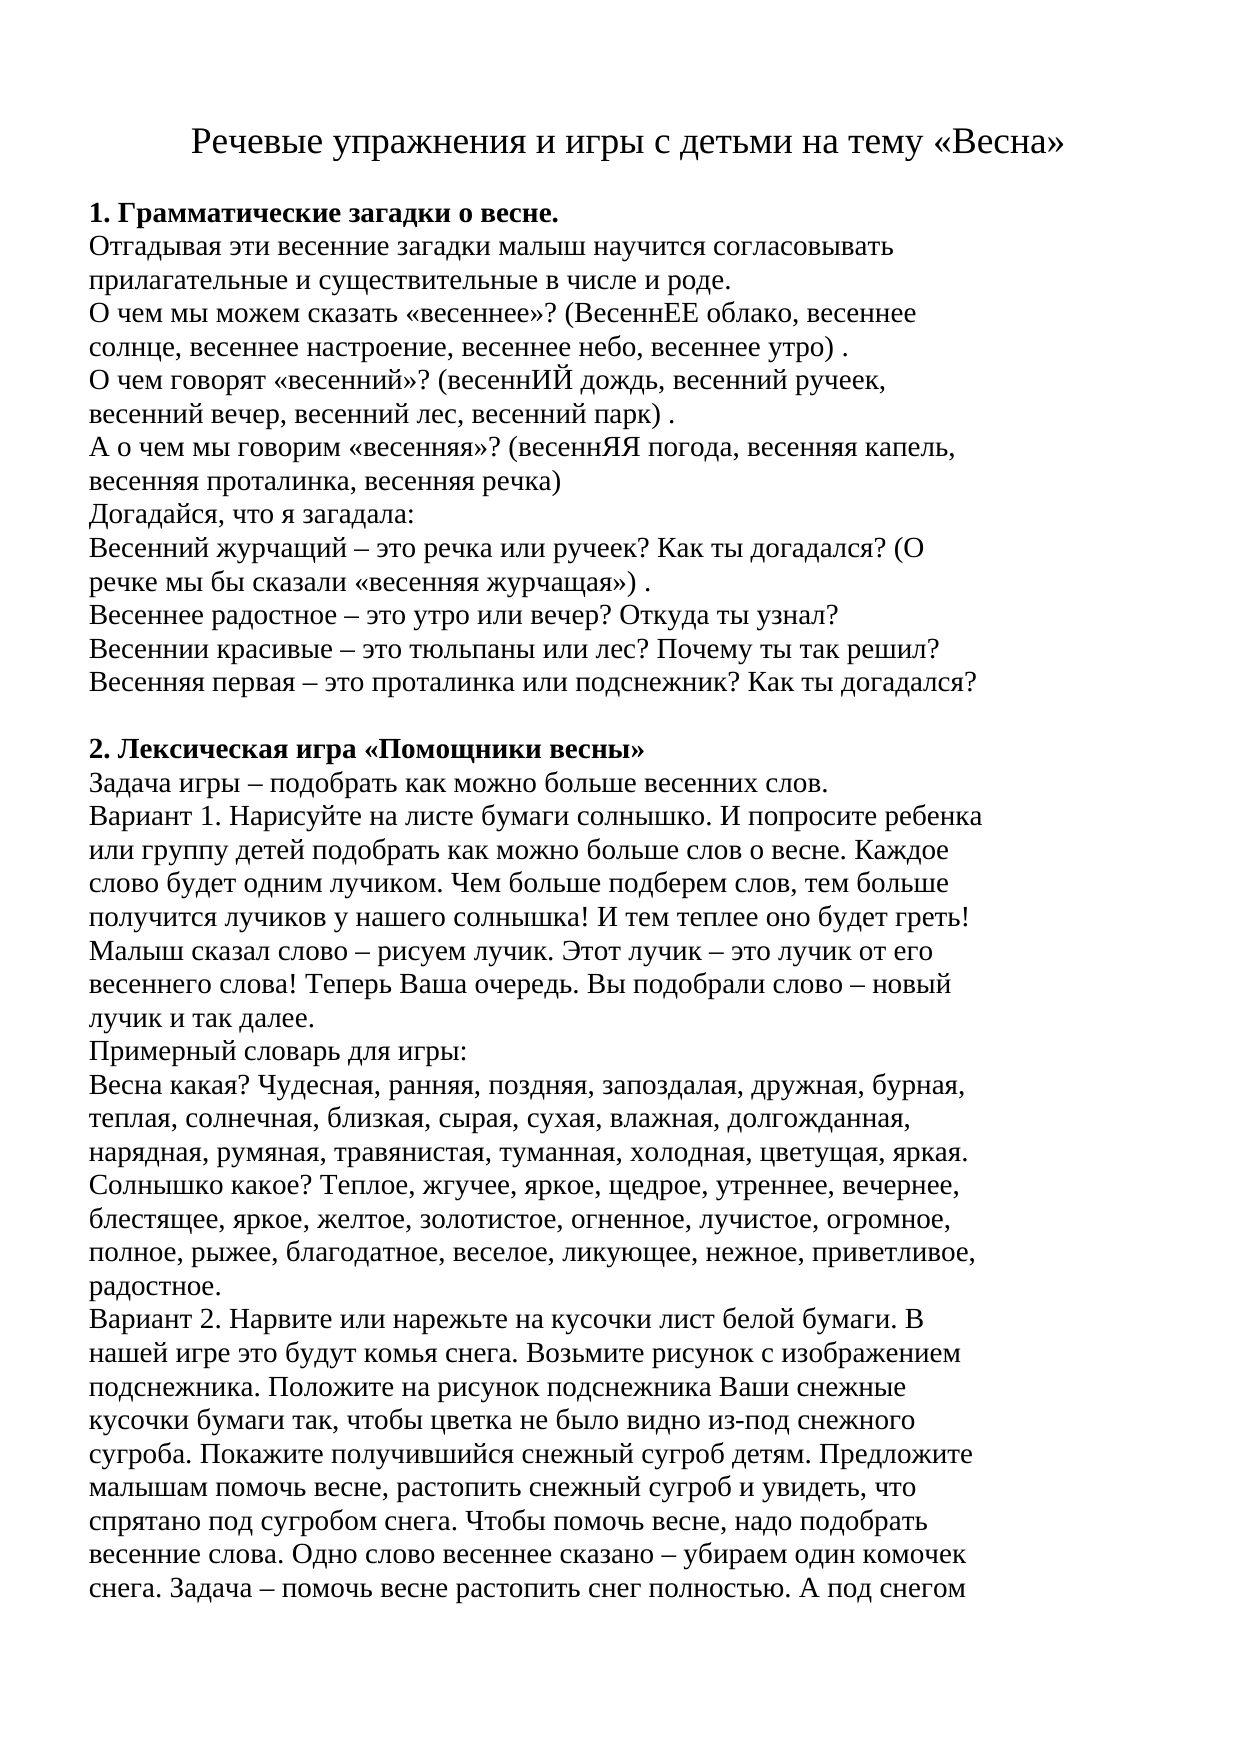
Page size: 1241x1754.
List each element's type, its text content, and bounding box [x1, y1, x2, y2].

text малышам помочь весне, растопить снежный сугроб и увидеть, что [88, 1469, 1181, 1503]
text слово будет одним лучиком. Чем больше подберем слов, тем больше [88, 866, 1181, 899]
text подснежника. Положите на рисунок подснежника Ваши снежные [88, 1369, 1181, 1402]
text нарядная, румяная, травянистая, туманная, холодная, цветущая, яркая. [88, 1134, 1181, 1167]
text или группу детей подобрать как можно больше слов о весне. Каждое [88, 832, 1181, 866]
text Речевые упражнения и игры с детьми на тему «Весна» [88, 118, 1181, 161]
text весенняя проталинка, весенняя речка) [88, 463, 1181, 497]
text весенние слова. Одно слово весеннее сказано – убираем один комочек [88, 1536, 1181, 1570]
text Вариант 2. Нарвите или нарежьте на кусочки лист белой бумаги. В [88, 1302, 1181, 1335]
text весеннего слова! Теперь Ваша очередь. Вы подобрали слово – новый [88, 966, 1181, 1000]
text Весенняя первая – это проталинка или подснежник? Как ты догадался? [88, 664, 1181, 698]
text кусочки бумаги так, чтобы цветка не было видно из-под снежного [88, 1402, 1181, 1436]
text сугроба. Покажите получившийся снежный сугроб детям. Предложите [88, 1436, 1181, 1469]
text Весенний журчащий – это речка или ручеек? Как ты догадался? (О [88, 530, 1181, 564]
text Весна какая? Чудесная, ранняя, поздняя, запоздалая, дружная, бурная, [88, 1067, 1181, 1100]
text прилагательные и существительные в числе и роде. [88, 262, 1181, 295]
text Задача игры – подобрать как можно больше весенних слов. [88, 765, 1181, 798]
text Вариант 1. Нарисуйте на листе бумаги солнышко. И попросите ребенка [88, 798, 1181, 832]
text блестящее, яркое, желтое, золотистое, огненное, лучистое, огромное, [88, 1201, 1181, 1234]
text Малыш сказал слово – рисуем лучик. Этот лучик – это лучик от его [88, 933, 1181, 966]
text А о чем мы говорим «весенняя»? (весеннЯЯ погода, весенняя капель, [88, 429, 1181, 463]
text Примерный словарь для игры: [88, 1033, 1181, 1067]
text полное, рыжее, благодатное, веселое, ликующее, нежное, приветливое, [88, 1234, 1181, 1268]
text лучик и так далее. [88, 1000, 1181, 1033]
text 2. Лексическая игра «Помощники весны» [88, 731, 1181, 765]
text 1. Грамматические загадки о весне. [88, 195, 1181, 228]
text радостное. [88, 1268, 1181, 1302]
text теплая, солнечная, близкая, сырая, сухая, влажная, долгожданная, [88, 1100, 1181, 1134]
text Весеннее радостное – это утро или вечер? Откуда ты узнал? [88, 597, 1181, 631]
text снега. Задача – помочь весне растопить снег полностью. А под снегом [88, 1570, 1181, 1603]
text получится лучиков у нашего солнышка! И тем теплее оно будет греть! [88, 899, 1181, 933]
text нашей игре это будут комья снега. Возьмите рисунок с изображением [88, 1335, 1181, 1369]
text спрятано под сугробом снега. Чтобы помочь весне, надо подобрать [88, 1503, 1181, 1536]
text О чем говорят «весенний»? (весеннИЙ дождь, весенний ручеек, [88, 362, 1181, 396]
text речке мы бы сказали «весенняя журчащая») . [88, 564, 1181, 597]
text Догадайся, что я загадала: [88, 497, 1181, 530]
text Весеннии красивые – это тюльпаны или лес? Почему ты так решил? [88, 631, 1181, 664]
text весенний вечер, весенний лес, весенний парк) . [88, 396, 1181, 429]
text Отгадывая эти весенние загадки малыш научится согласовывать [88, 228, 1181, 262]
text Солнышко какое? Теплое, жгучее, яркое, щедрое, утреннее, вечернее, [88, 1167, 1181, 1201]
text О чем мы можем сказать «весеннее»? (ВесеннЕЕ облако, весеннее [88, 295, 1181, 329]
text солнце, весеннее настроение, весеннее небо, весеннее утро) . [88, 329, 1181, 362]
